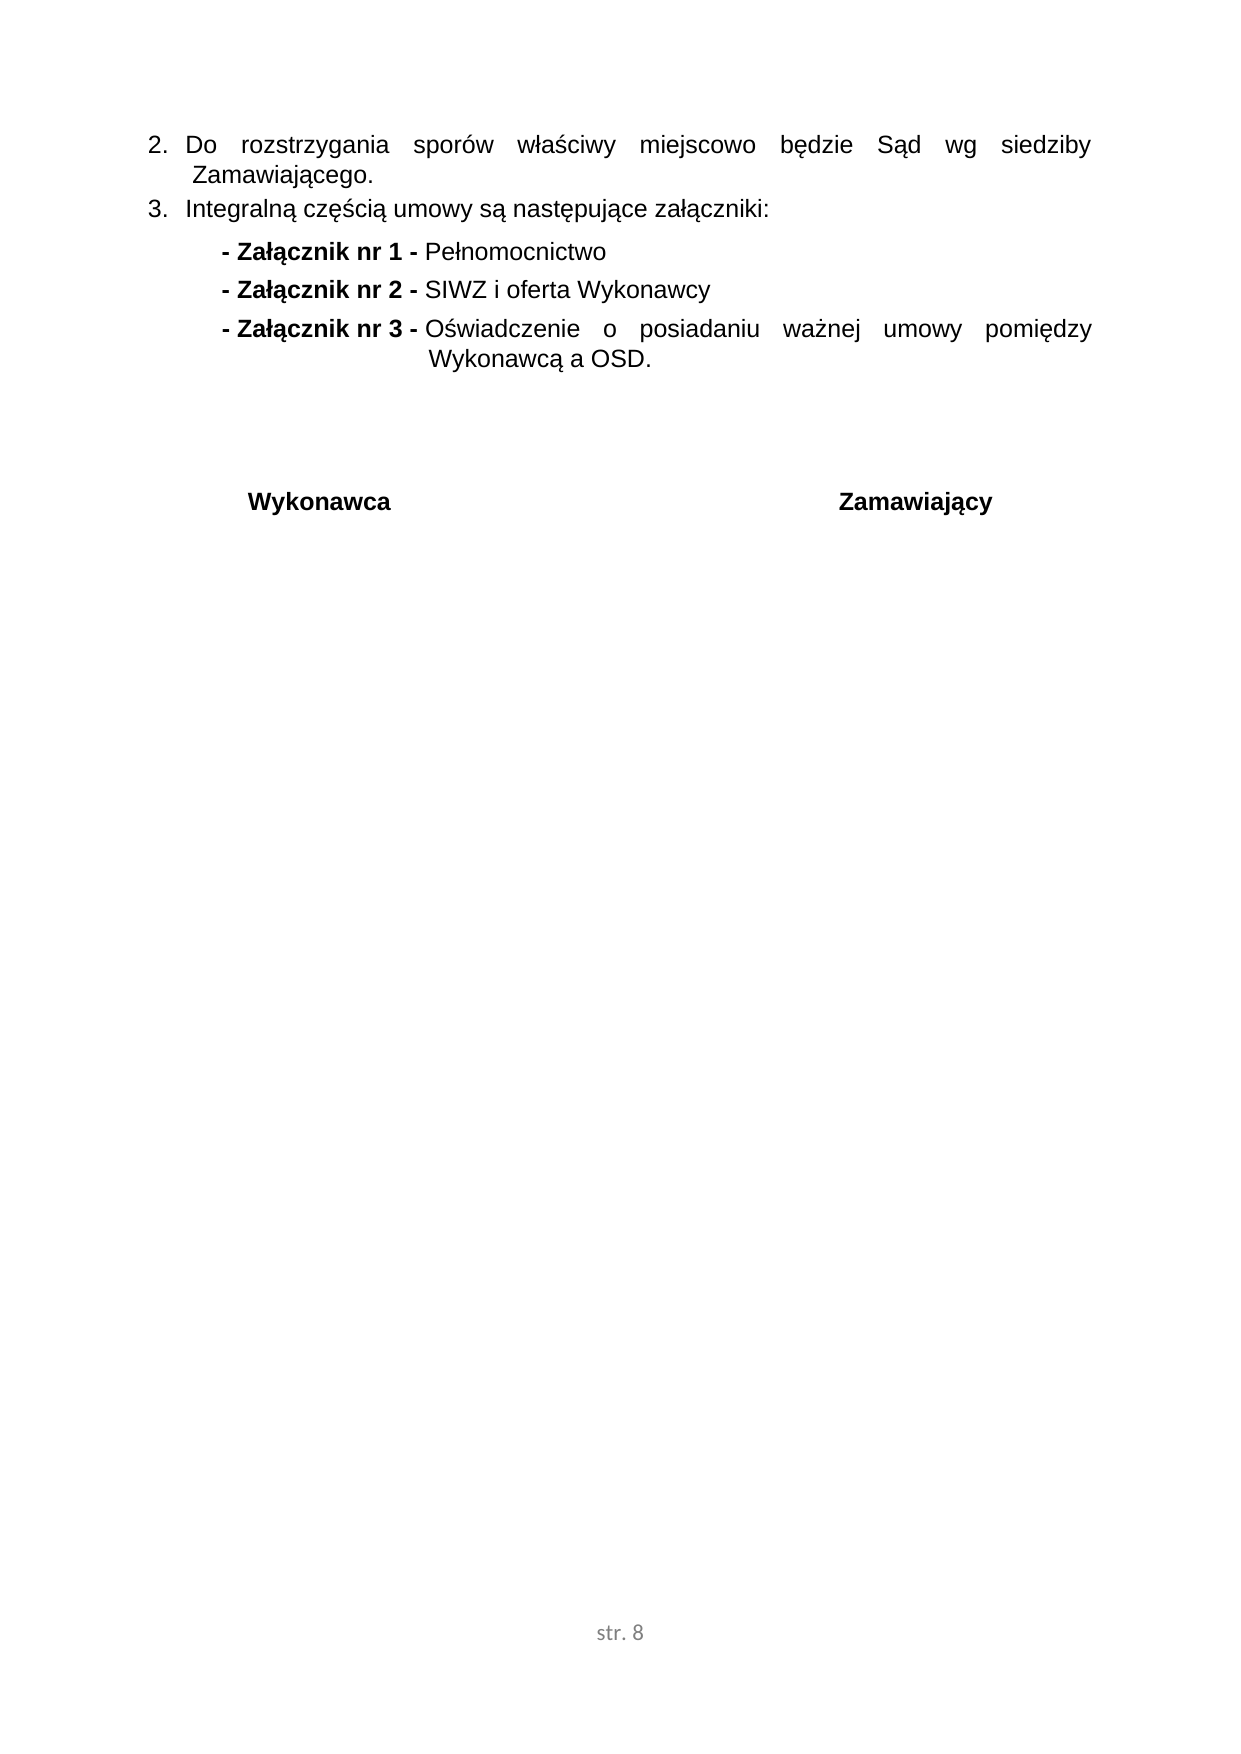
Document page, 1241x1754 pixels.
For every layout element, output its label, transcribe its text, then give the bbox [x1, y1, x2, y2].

list Integralną częścią umowy są następujące załączniki: [148, 194, 1092, 223]
text - Załącznik nr 1 - Pełnomocnictwo [221, 237, 1092, 266]
list Do rozstrzygania sporów właściwy miejscowo będzie Sąd wg siedziby Zamawiającego. [148, 130, 1092, 189]
text Wykonawca Zamawiający [148, 486, 1092, 515]
text - Załącznik nr 3 - Oświadczenie o posiadaniu ważnej umowy pomiędzy Wykonawcą a OSD. [222, 314, 1092, 373]
text - Załącznik nr 2 - SIWZ i oferta Wykonawcy [221, 275, 1092, 304]
